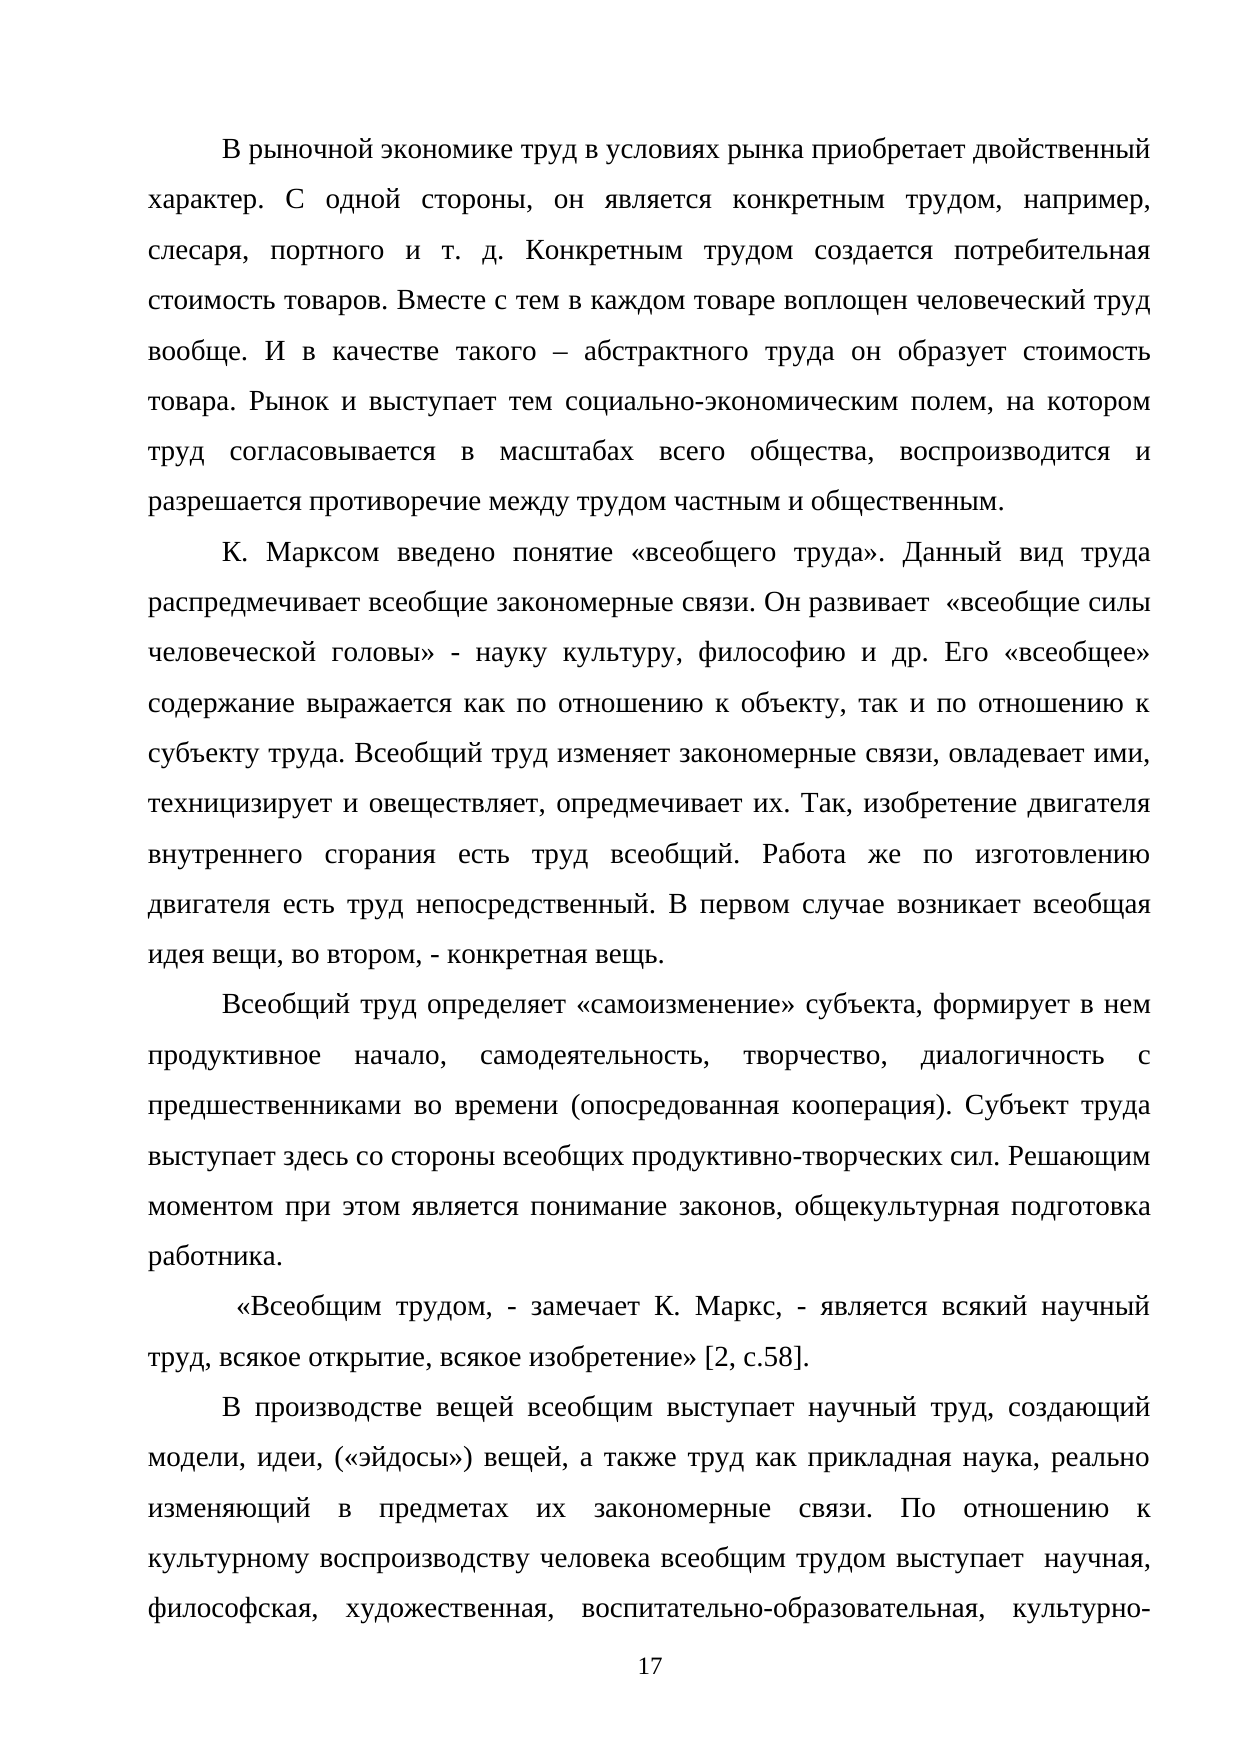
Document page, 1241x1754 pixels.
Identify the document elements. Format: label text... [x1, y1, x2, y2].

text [148, 1389, 1152, 1624]
text К. Марксом введено понятие «всеобщего труда». Данный вид труда распредмечивает всеобщие закономерные связи. Он развивает «всеобщие силы человеческой головы» - науку культуру, философию и др. Его «всеобщее» содержание выражается как по отношению к объекту, так и по отношению к субъекту труда. Всеобщий труд изменяет закономерные связи, овладевает ими, техницизирует и овеществляет, опредмечивает их. Так, изобретение двигателя внутреннего сгорания есть труд всеобщий. Работа же по изготовлению двигателя есть труд непосредственный. В первом случае возникает всеобщая идея вещи, во втором, - конкретная вещь. [148, 534, 1152, 970]
text В рыночной экономике труд в условиях рынка приобретает двойственный характер. С одной стороны, он является конкретным трудом, например, слесаря, портного и т. д. Конкретным трудом создается потребительная стоимость товаров. Вместе с тем в каждом товаре воплощен человеческий труд вообще. И в качестве такого – абстрактного труда он образует стоимость товара. Рынок и выступает тем социально-экономическим полем, на котором труд согласовывается в масштабах всего общества, воспроизводится и разрешается противоречие между трудом частным и общественным. [148, 131, 1152, 517]
text Всеобщий труд определяет «самоизменение» субъекта, формирует в нем продуктивное начало, самодеятельность, творчество, диалогичность с предшественниками во времени (опосредованная кооперация). Субъект труда выступает здесь со стороны всеобщих продуктивно-творческих сил. Решающим моментом при этом является понимание законов, общекультурная подготовка работника. [148, 987, 1152, 1272]
text «Всеобщим трудом, - замечает К. Маркс, - является всякий научный труд, всякое открытие, всякое изобретение» [2, с.58]. [148, 1288, 1152, 1372]
